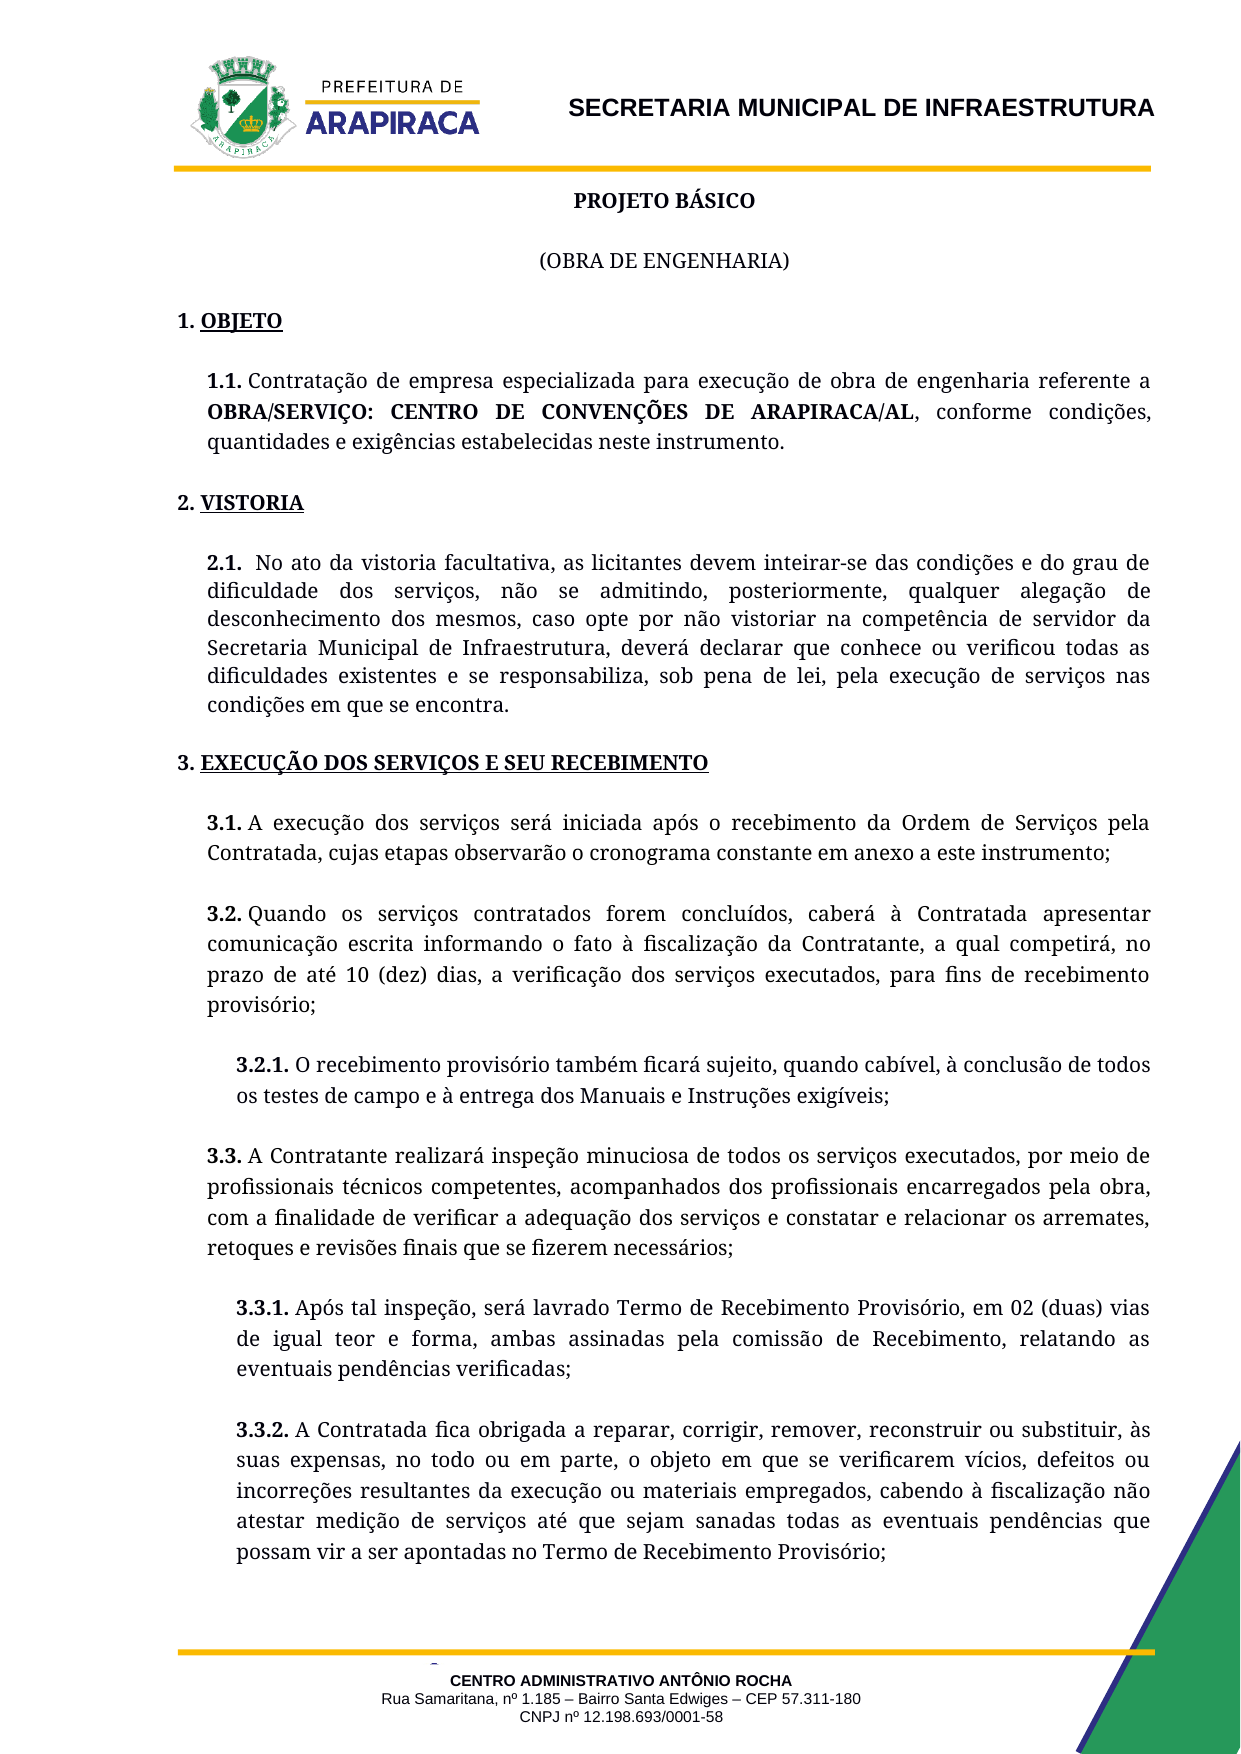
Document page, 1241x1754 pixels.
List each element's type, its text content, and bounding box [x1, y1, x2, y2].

list OBJETO [177, 306, 1152, 334]
list A execução dos serviços será iniciada após o recebimento da Ordem de Serviços pela Contratada, cujas etapas observarão o cronograma constante em anexo a este instrumento; [207, 808, 1152, 867]
list VISTORIA [177, 488, 1152, 516]
list Contratação de empresa especializada para execução de obra de engenharia referente a OBRA/SERVIÇO: CENTRO DE CONVENÇÕES DE ARAPIRACA/AL, conforme condições, quantidades e exigências estabelecidas neste instrumento. [207, 366, 1152, 456]
list A Contratante realizará inspeção minuciosa de todos os serviços executados, por meio de profissionais técnicos competentes, acompanhados dos profissionais encarregados pela obra, com a finalidade de verificar a adequação dos serviços e constatar e relacionar os arremates, retoques e revisões finais que se fizerem necessários; [207, 1141, 1152, 1262]
list Após tal inspeção, será lavrado Termo de Recebimento Provisório, em 02 (duas) vias de igual teor e forma, ambas assinadas pela comissão de Recebimento, relatando as eventuais pendências verificadas; [236, 1293, 1152, 1383]
list EXECUÇÃO DOS SERVIÇOS E SEU RECEBIMENTO [177, 748, 1152, 776]
text PROJETO BÁSICO [177, 186, 1152, 214]
list A Contratada fica obrigada a reparar, corrigir, remover, reconstruir ou substituir, às suas expensas, no todo ou em parte, o objeto em que se verificarem vícios, defeitos ou incorreções resultantes da execução ou materiais empregados, cabendo à fiscalização não atestar medição de serviços até que sejam sanadas todas as eventuais pendências que possam vir a ser apontadas no Termo de Recebimento Provisório; [236, 1415, 1152, 1566]
text (OBRA DE ENGENHARIA) [177, 246, 1152, 274]
list No ato da vistoria facultativa, as licitantes devem inteirar-se das condições e do grau de dificuldade dos serviços, não se admitindo, posteriormente, qualquer alegação de desconhecimento dos mesmos, caso opte por não vistoriar na competência de servidor da Secretaria Municipal de Infraestrutura, deverá declarar que conhece ou verificou todas as dificuldades existentes e se responsabiliza, sob pena de lei, pela execução de serviços nas condições em que se encontra. [207, 548, 1152, 718]
list Quando os serviços contratados forem concluídos, caberá à Contratada apresentar comunicação escrita informando o fato à fiscalização da Contratante, a qual competirá, no prazo de até 10 (dez) dias, a verificação dos serviços executados, para fins de recebimento provisório; [207, 899, 1152, 1019]
list O recebimento provisório também ficará sujeito, quando cabível, à conclusão de todos os testes de campo e à entrega dos Manuais e Instruções exigíveis; [236, 1051, 1152, 1110]
picture [188, 54, 484, 162]
